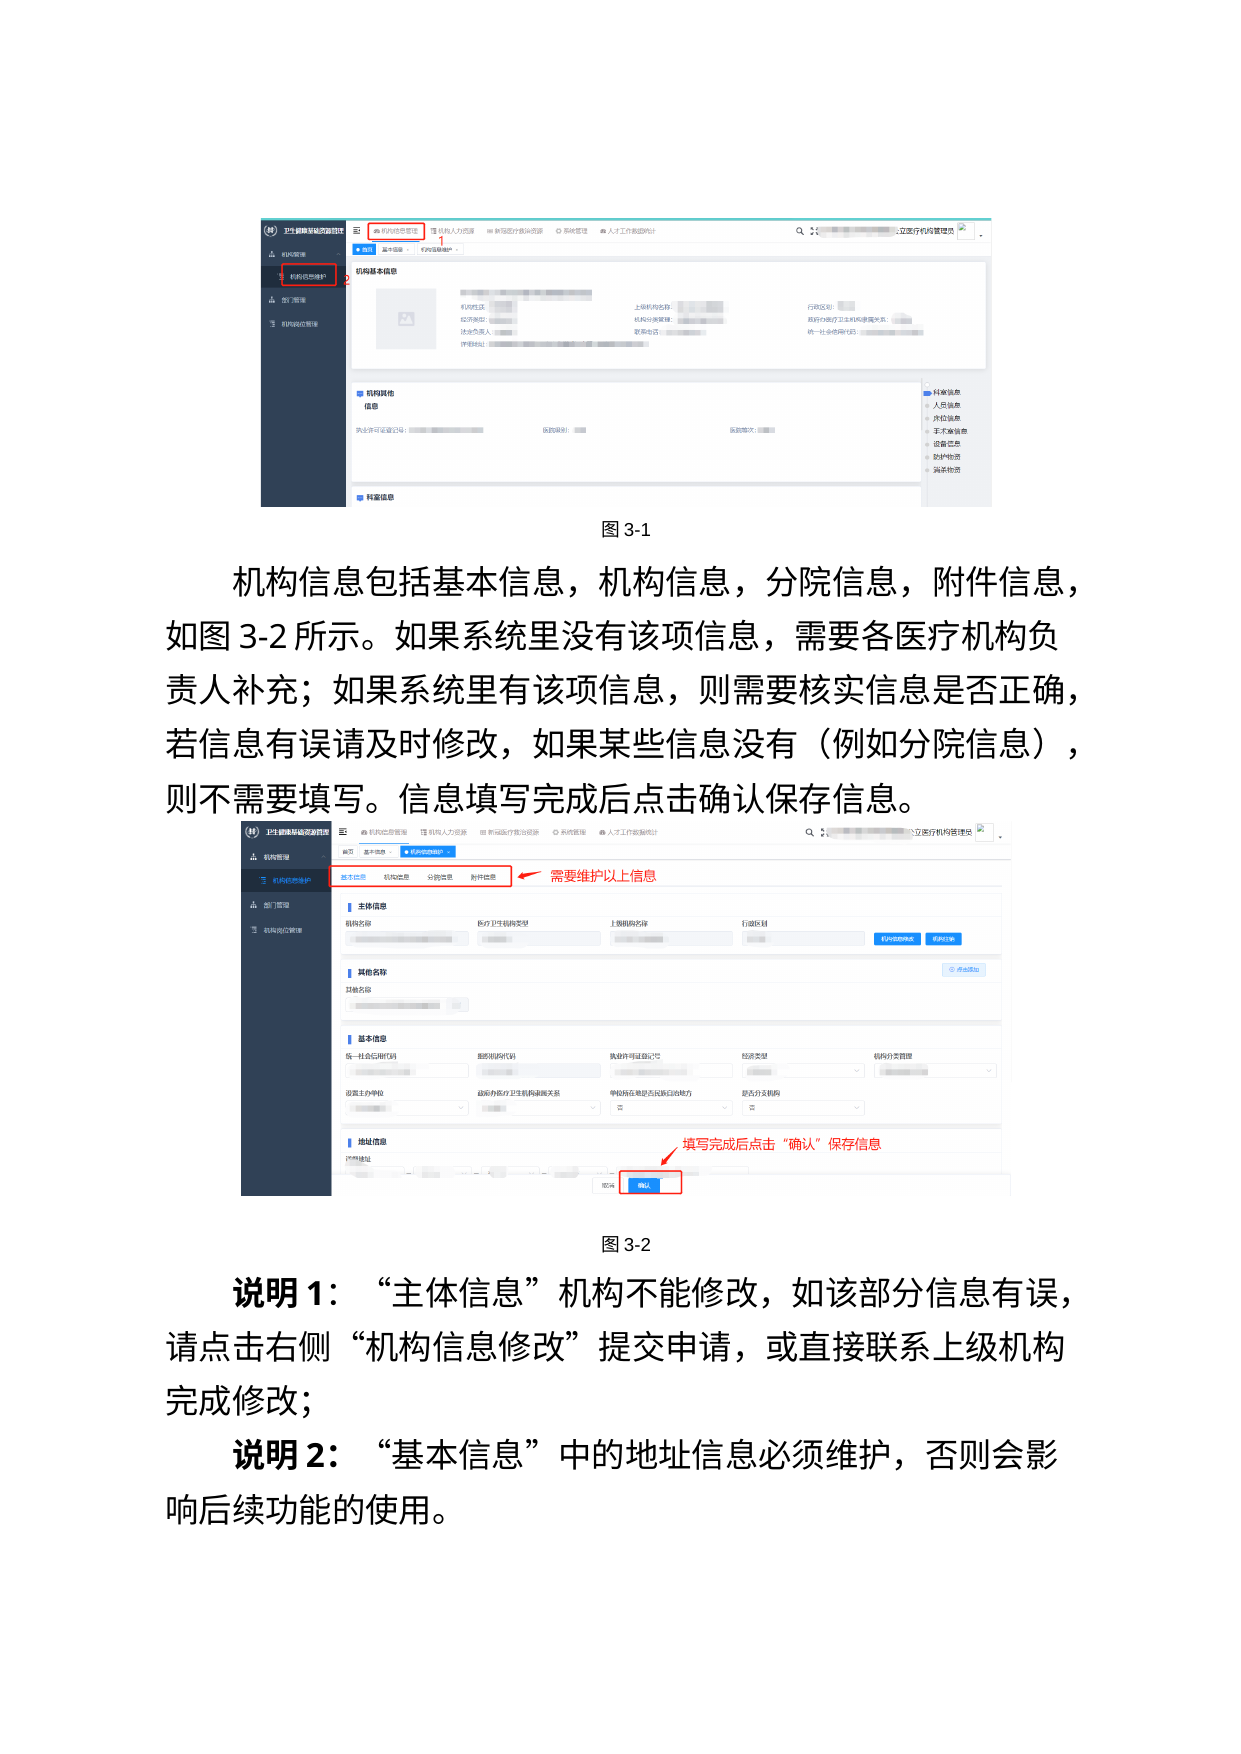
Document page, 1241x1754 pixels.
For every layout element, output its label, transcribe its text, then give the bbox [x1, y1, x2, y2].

picture [241, 821, 1012, 1196]
text 图3-1 [165, 519, 1087, 540]
text 说明2：“基本信息”中的地址信息必须维护，否则会影响后续功能的使用。 [165, 1424, 1087, 1533]
text 机构信息包括基本信息，机构信息，分院信息，附件信息，如图3-2所示。如果系统里没有该项信息，需要各医疗机构负责人补充；如果系统里有该项信息，则需要核实信息是否正确，若信息有误请及时修改，如果某些信息没有（例如分院信息），则不需要填写。信息填写完成后点击确认保存信息。 [165, 551, 1087, 822]
picture [260, 218, 992, 507]
text 图3-2 [165, 1208, 1087, 1262]
text 说明1：“主体信息”机构不能修改，如该部分信息有误，请点击右侧“机构信息修改”提交申请，或直接联系上级机构完成修改； [165, 1262, 1087, 1424]
